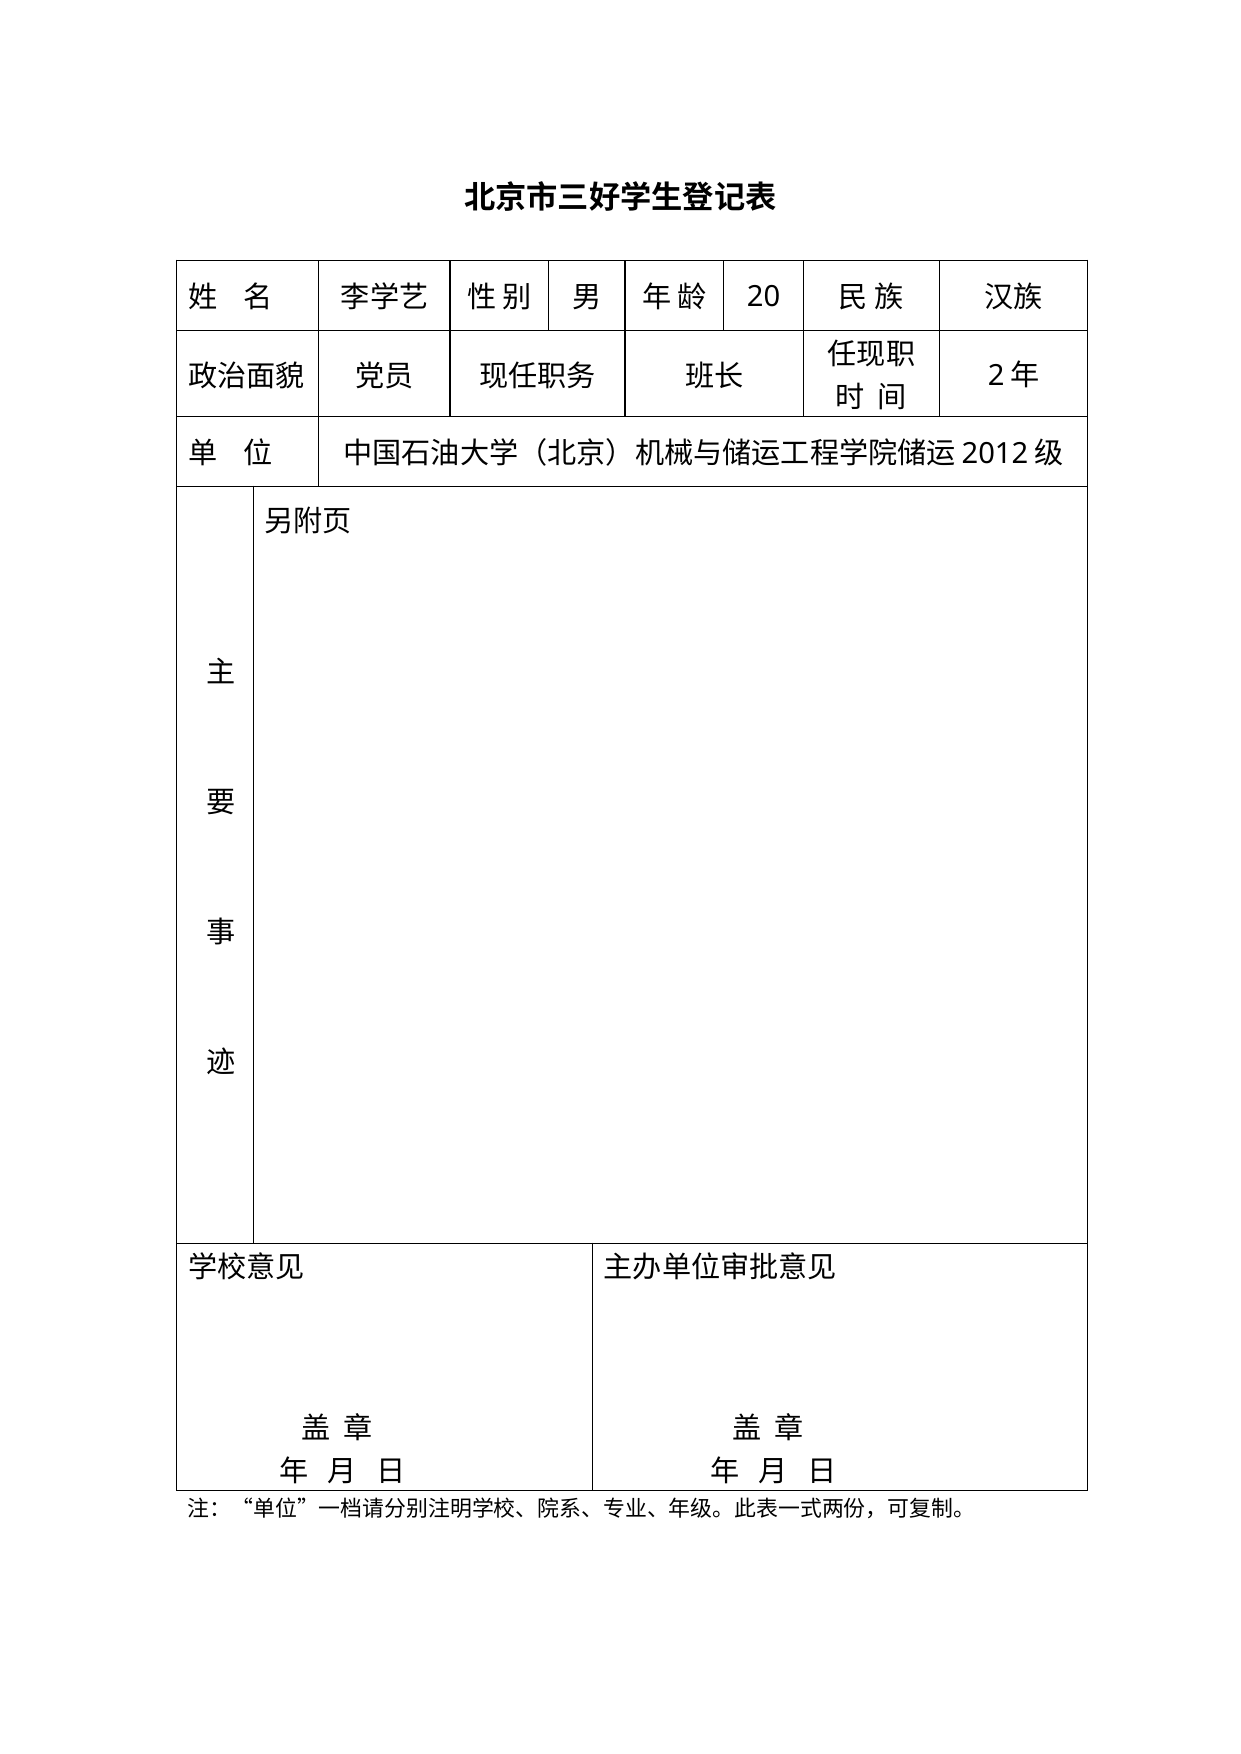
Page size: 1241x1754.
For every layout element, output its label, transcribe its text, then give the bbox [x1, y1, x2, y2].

table_cell 任现职时 间 [804, 331, 939, 416]
table_cell 党员 [319, 331, 449, 416]
table_cell 2年 [940, 331, 1087, 416]
table_header 20 [724, 261, 803, 330]
table_cell 主 要 事 迹 [177, 487, 253, 1243]
table_header 男 [549, 261, 624, 330]
table_cell 政治面貌 [177, 331, 318, 416]
table_header 民 族 [804, 261, 939, 330]
table_header 李学艺 [319, 261, 449, 330]
table_cell 单 位 [177, 417, 318, 486]
table_header 年 龄 [626, 261, 723, 330]
text 注：“单位”一档请分别注明学校、院系、专业、年级。此表一式两份，可复制。 [187, 1491, 1053, 1522]
table_header 汉族 [940, 261, 1087, 330]
table_cell 另附页 [254, 487, 1087, 1243]
table_cell 主办单位审批意见 盖 章 年 月 日 [593, 1244, 1087, 1489]
table_cell 现任职务 [451, 331, 624, 416]
text 北京市三好学生登记表 [187, 162, 1053, 227]
table_cell 中国石油大学（北京）机械与储运工程学院储运2012级 [319, 417, 1087, 486]
table_cell 学校意见 盖 章 年 月 日 [177, 1244, 592, 1489]
table_cell 班长 [626, 331, 803, 416]
table_header 性 别 [451, 261, 548, 330]
table_header 姓 名 [177, 261, 318, 330]
